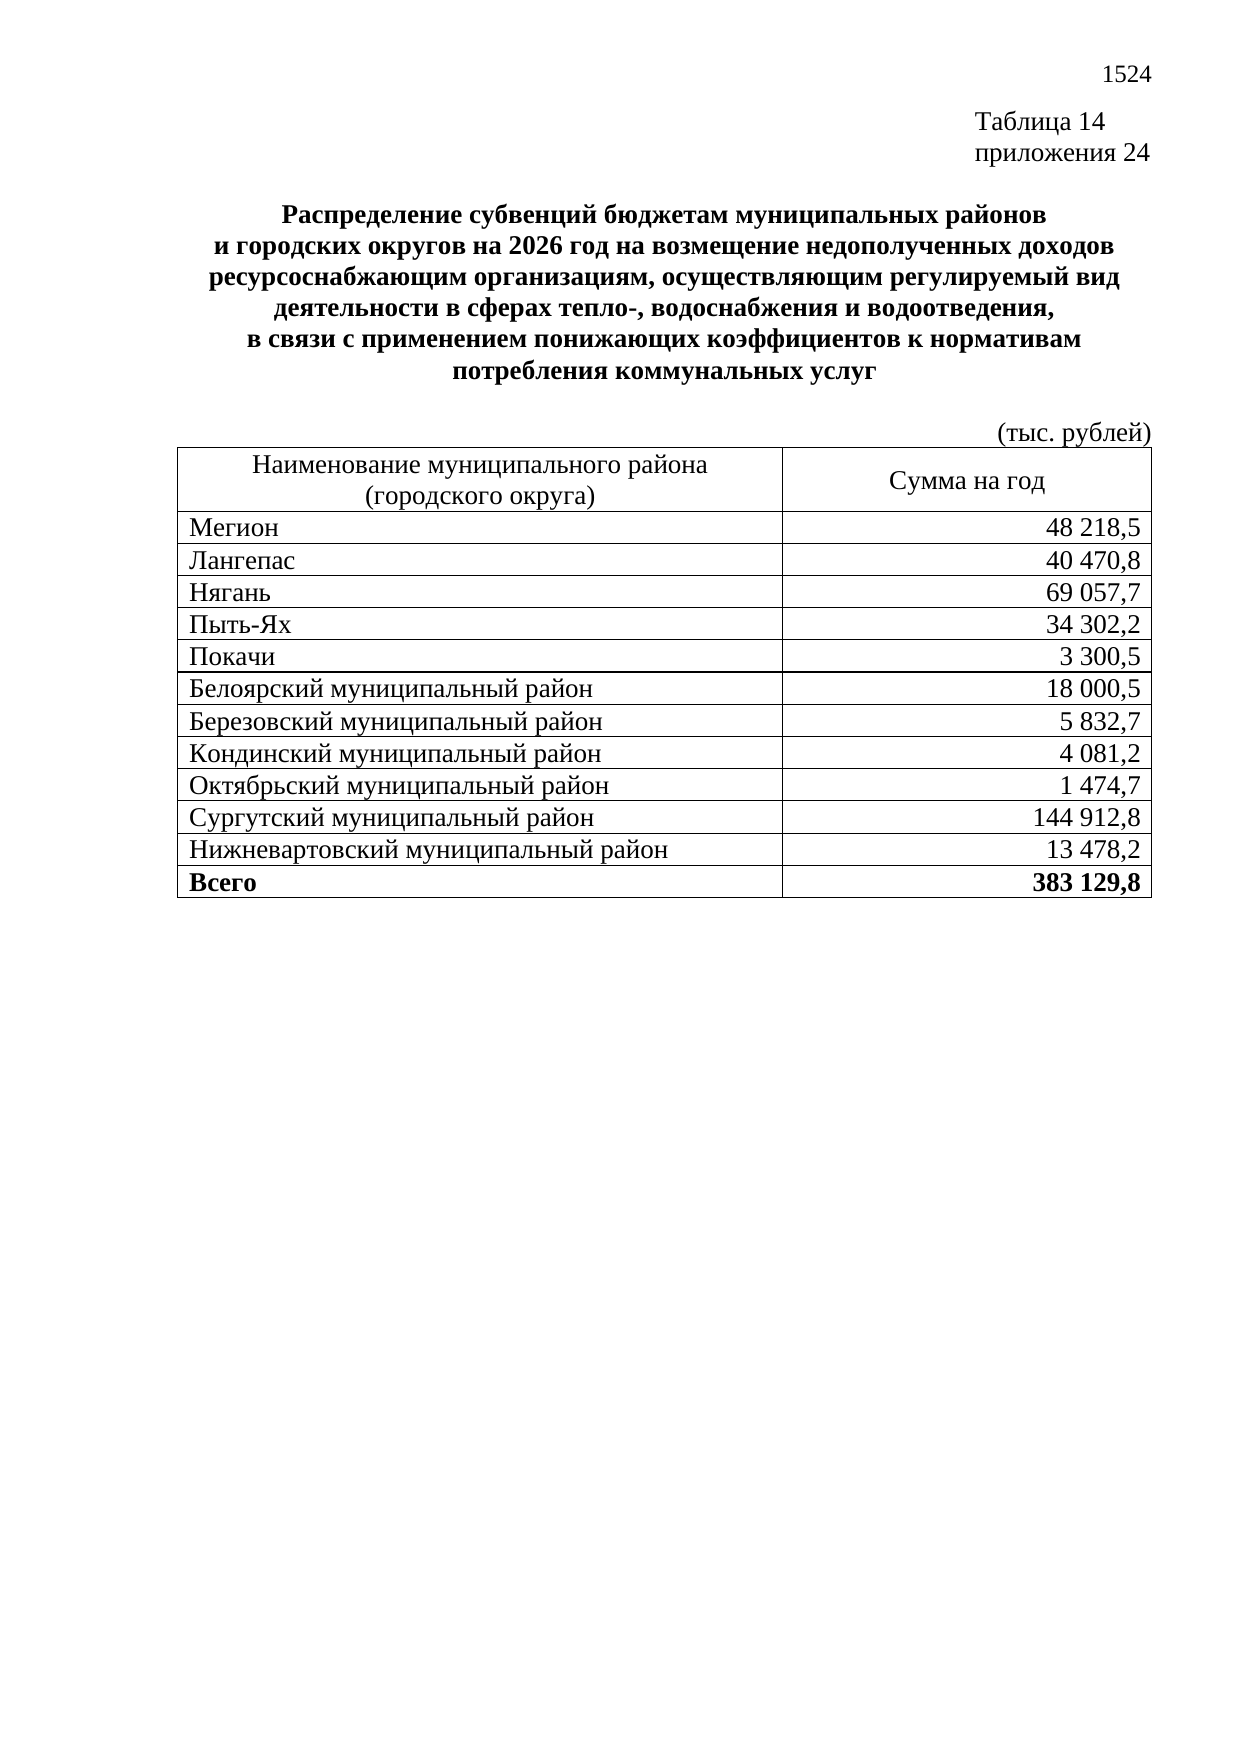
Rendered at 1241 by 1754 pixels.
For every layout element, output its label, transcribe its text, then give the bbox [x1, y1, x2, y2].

table_cell Сургутский муниципальный район [178, 801, 782, 832]
text в связи с применением понижающих коэффициентов к нормативам потребления коммунальных услуг [177, 323, 1152, 385]
table_cell 383 129,8 [783, 866, 1151, 897]
table_cell 48 218,5 [783, 512, 1151, 543]
table_cell Всего [178, 866, 782, 897]
text Распределение субвенций бюджетам муниципальных районов [177, 198, 1152, 229]
table_cell Лангепас [178, 544, 782, 575]
table_cell 144 912,8 [783, 801, 1151, 832]
table_cell 1 474,7 [783, 769, 1151, 800]
table_cell 5 832,7 [783, 705, 1151, 736]
table_cell Октябрьский муниципальный район [178, 769, 782, 800]
table_cell 18 000,5 [783, 673, 1151, 704]
table_cell Березовский муниципальный район [178, 705, 782, 736]
table_cell Покачи [178, 640, 782, 671]
text Таблица 14 [974, 104, 1152, 136]
table_cell Нягань [178, 576, 782, 607]
table_cell 13 478,2 [783, 834, 1151, 864]
table_cell 4 081,2 [783, 737, 1151, 768]
table_cell Нижневартовский муниципальный район [178, 834, 782, 864]
table_cell 69 057,7 [783, 576, 1151, 607]
text приложения 24 [974, 136, 1152, 167]
table_header Сумма на год [783, 448, 1151, 511]
table_cell Мегион [178, 512, 782, 543]
table_cell 34 302,2 [783, 608, 1151, 639]
table_cell Кондинский муниципальный район [178, 737, 782, 768]
table_header Наименование муниципального района (городского округа) [178, 448, 782, 511]
text (тыс. рублей) [177, 416, 1152, 447]
table_cell Белоярский муниципальный район [178, 673, 782, 704]
table_cell 3 300,5 [783, 640, 1151, 671]
text и городских округов на 2026 год на возмещение недополученных доходов ресурсоснабжающим организациям, осуществляющим регулируемый вид деятельности в сферах тепло-, водоснабжения и водоотведения, [177, 229, 1152, 323]
table_cell Пыть-Ях [178, 608, 782, 639]
table_cell 40 470,8 [783, 544, 1151, 575]
